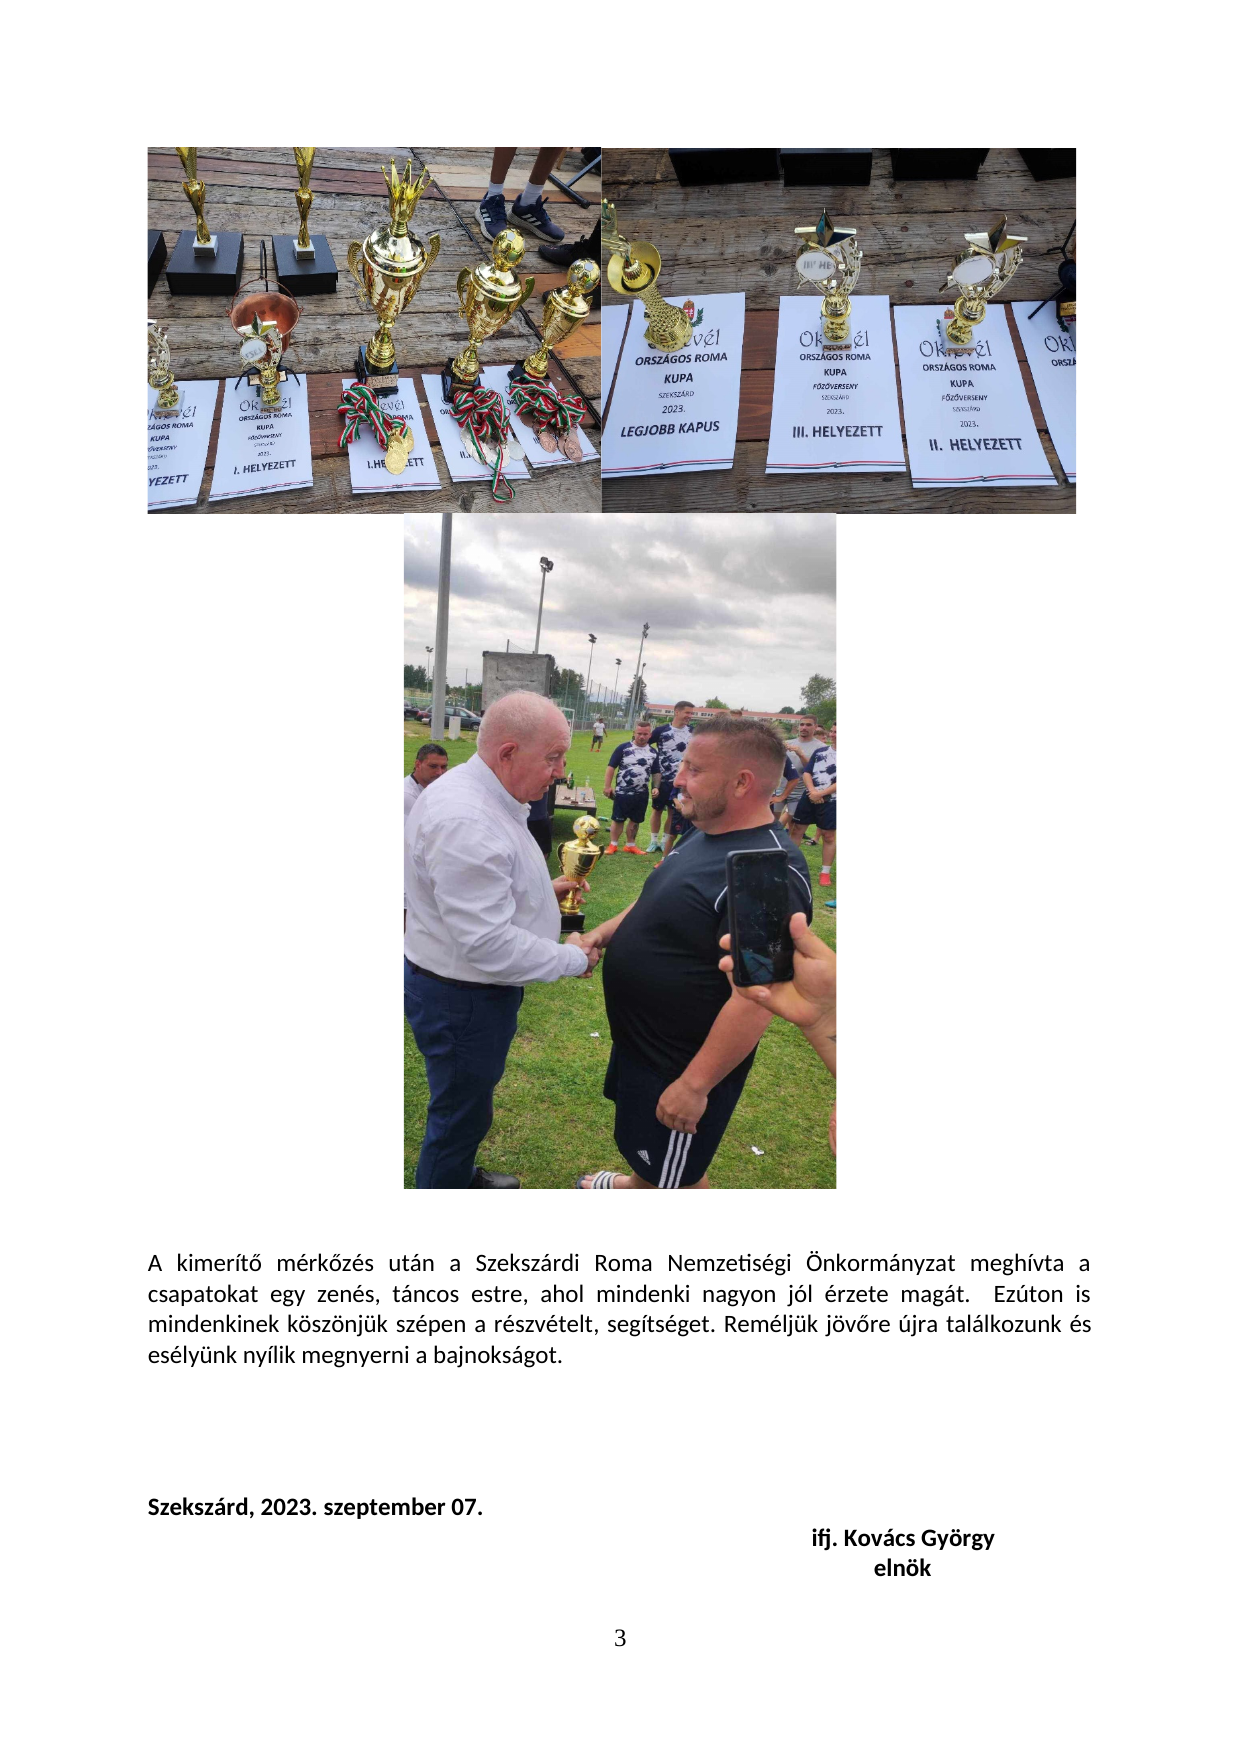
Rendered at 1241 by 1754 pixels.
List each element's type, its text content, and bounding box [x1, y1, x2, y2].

text A kimerítő mérkőzés után a Szekszárdi Roma Nemzetiségi Önkormányzat meghívta a csapatokat egy zenés, táncos estre, ahol mindenki nagyon jól érzete magát. Ezúton is mindenkinek köszönjük szépen a részvételt, segítséget. Reméljük jövőre újra találkozunk és esélyünk nyílik megnyerni a bajnokságot. [148, 1247, 1093, 1369]
text ifj. Kovács György [148, 1522, 1093, 1553]
text elnök [148, 1553, 1093, 1583]
text Szekszárd, 2023. szeptember 07. [148, 1492, 1093, 1522]
picture [147, 147, 1077, 1189]
